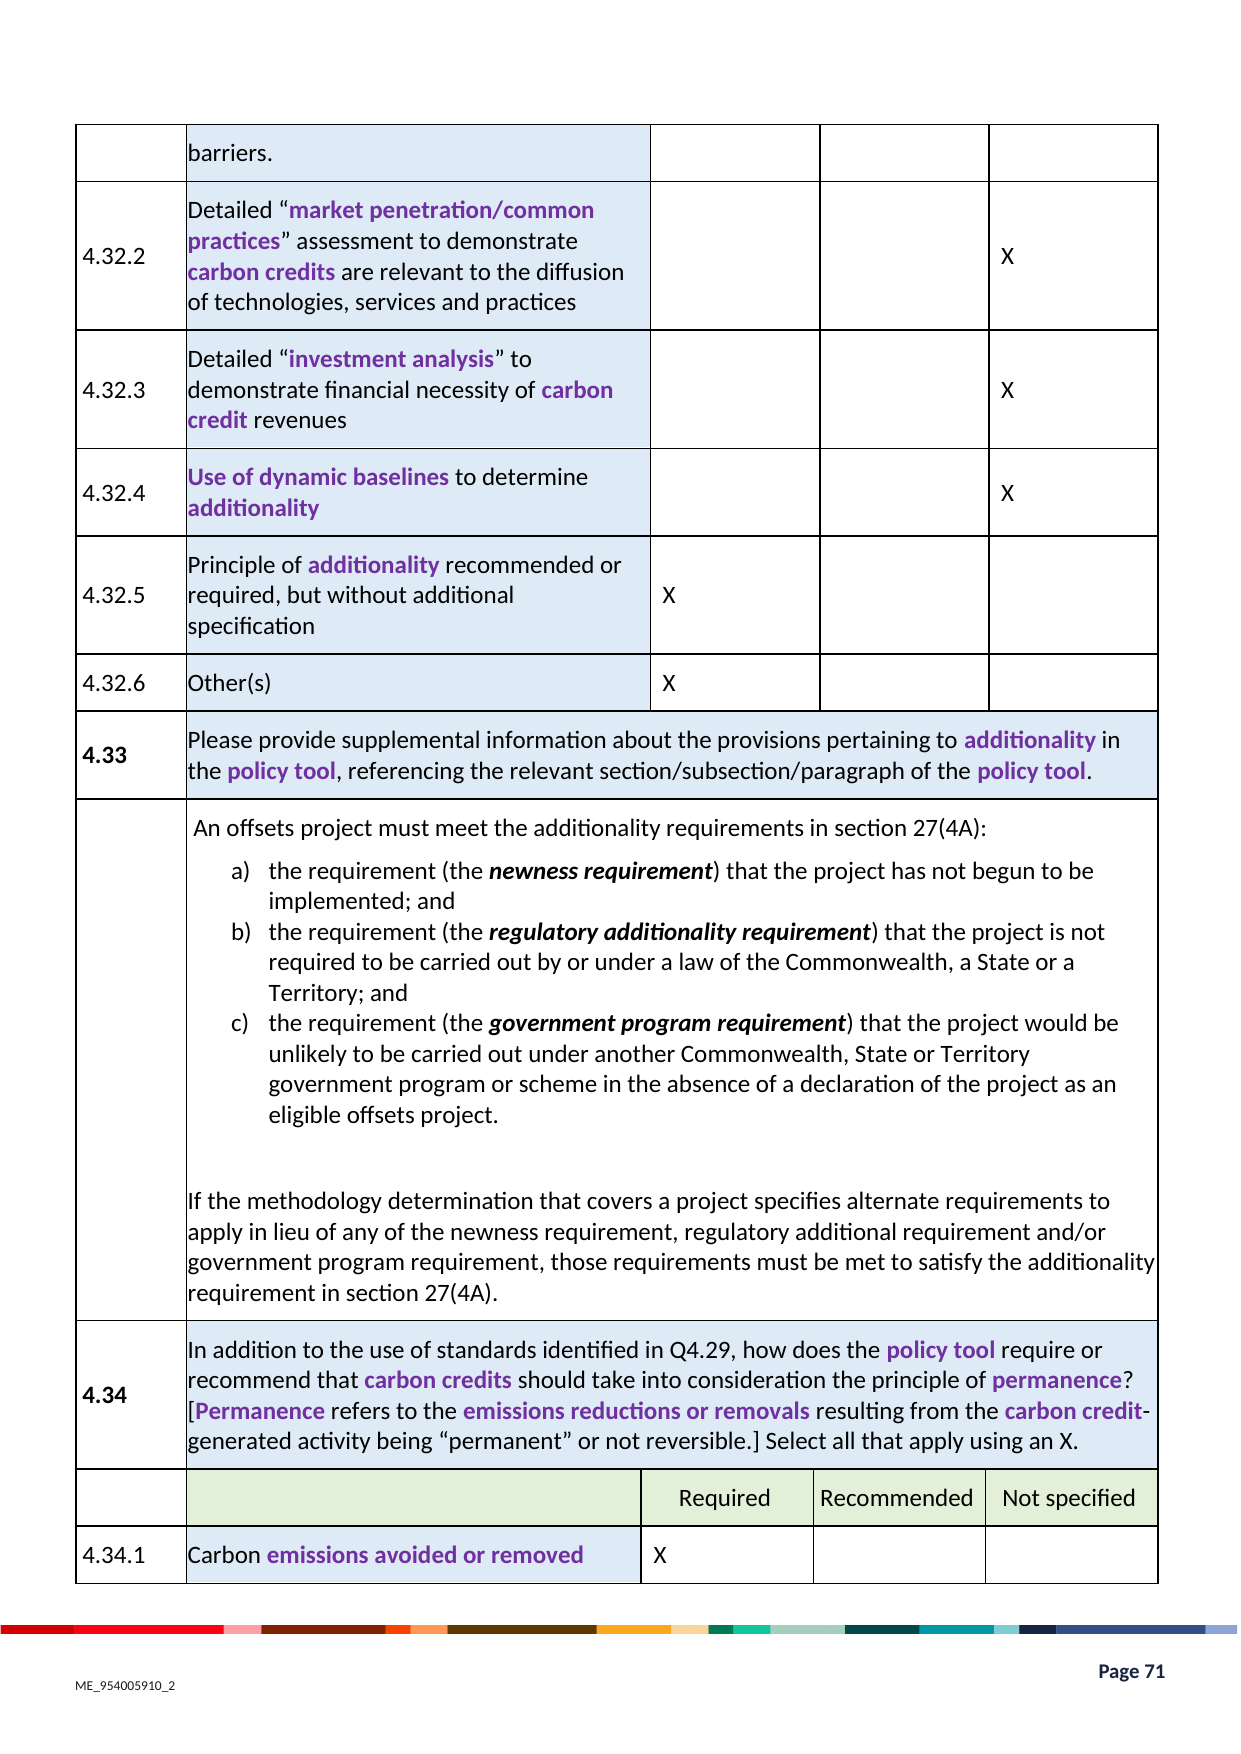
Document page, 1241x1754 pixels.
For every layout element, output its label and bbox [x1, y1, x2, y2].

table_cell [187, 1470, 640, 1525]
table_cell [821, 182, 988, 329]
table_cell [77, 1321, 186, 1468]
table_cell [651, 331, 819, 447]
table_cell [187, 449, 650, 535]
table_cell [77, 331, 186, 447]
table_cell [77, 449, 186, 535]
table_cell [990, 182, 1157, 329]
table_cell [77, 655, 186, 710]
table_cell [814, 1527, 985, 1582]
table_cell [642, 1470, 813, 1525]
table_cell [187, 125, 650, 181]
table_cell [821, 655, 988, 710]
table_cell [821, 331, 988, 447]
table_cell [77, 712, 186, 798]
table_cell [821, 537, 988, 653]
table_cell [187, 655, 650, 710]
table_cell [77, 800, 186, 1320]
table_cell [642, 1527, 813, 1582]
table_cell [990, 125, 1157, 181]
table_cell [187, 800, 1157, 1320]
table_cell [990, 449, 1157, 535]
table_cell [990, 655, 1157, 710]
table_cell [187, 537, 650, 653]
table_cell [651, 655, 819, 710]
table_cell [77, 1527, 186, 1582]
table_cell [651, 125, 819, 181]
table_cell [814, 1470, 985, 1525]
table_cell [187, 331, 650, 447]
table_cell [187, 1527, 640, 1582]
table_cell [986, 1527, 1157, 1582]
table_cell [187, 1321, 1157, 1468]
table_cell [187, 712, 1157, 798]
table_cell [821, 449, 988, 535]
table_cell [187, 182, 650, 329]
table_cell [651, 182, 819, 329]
picture [0, 1625, 1236, 1634]
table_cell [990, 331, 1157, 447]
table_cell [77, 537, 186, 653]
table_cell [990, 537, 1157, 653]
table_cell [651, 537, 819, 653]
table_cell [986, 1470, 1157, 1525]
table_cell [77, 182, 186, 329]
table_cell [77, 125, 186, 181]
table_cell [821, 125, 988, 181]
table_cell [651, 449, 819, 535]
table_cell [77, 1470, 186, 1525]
